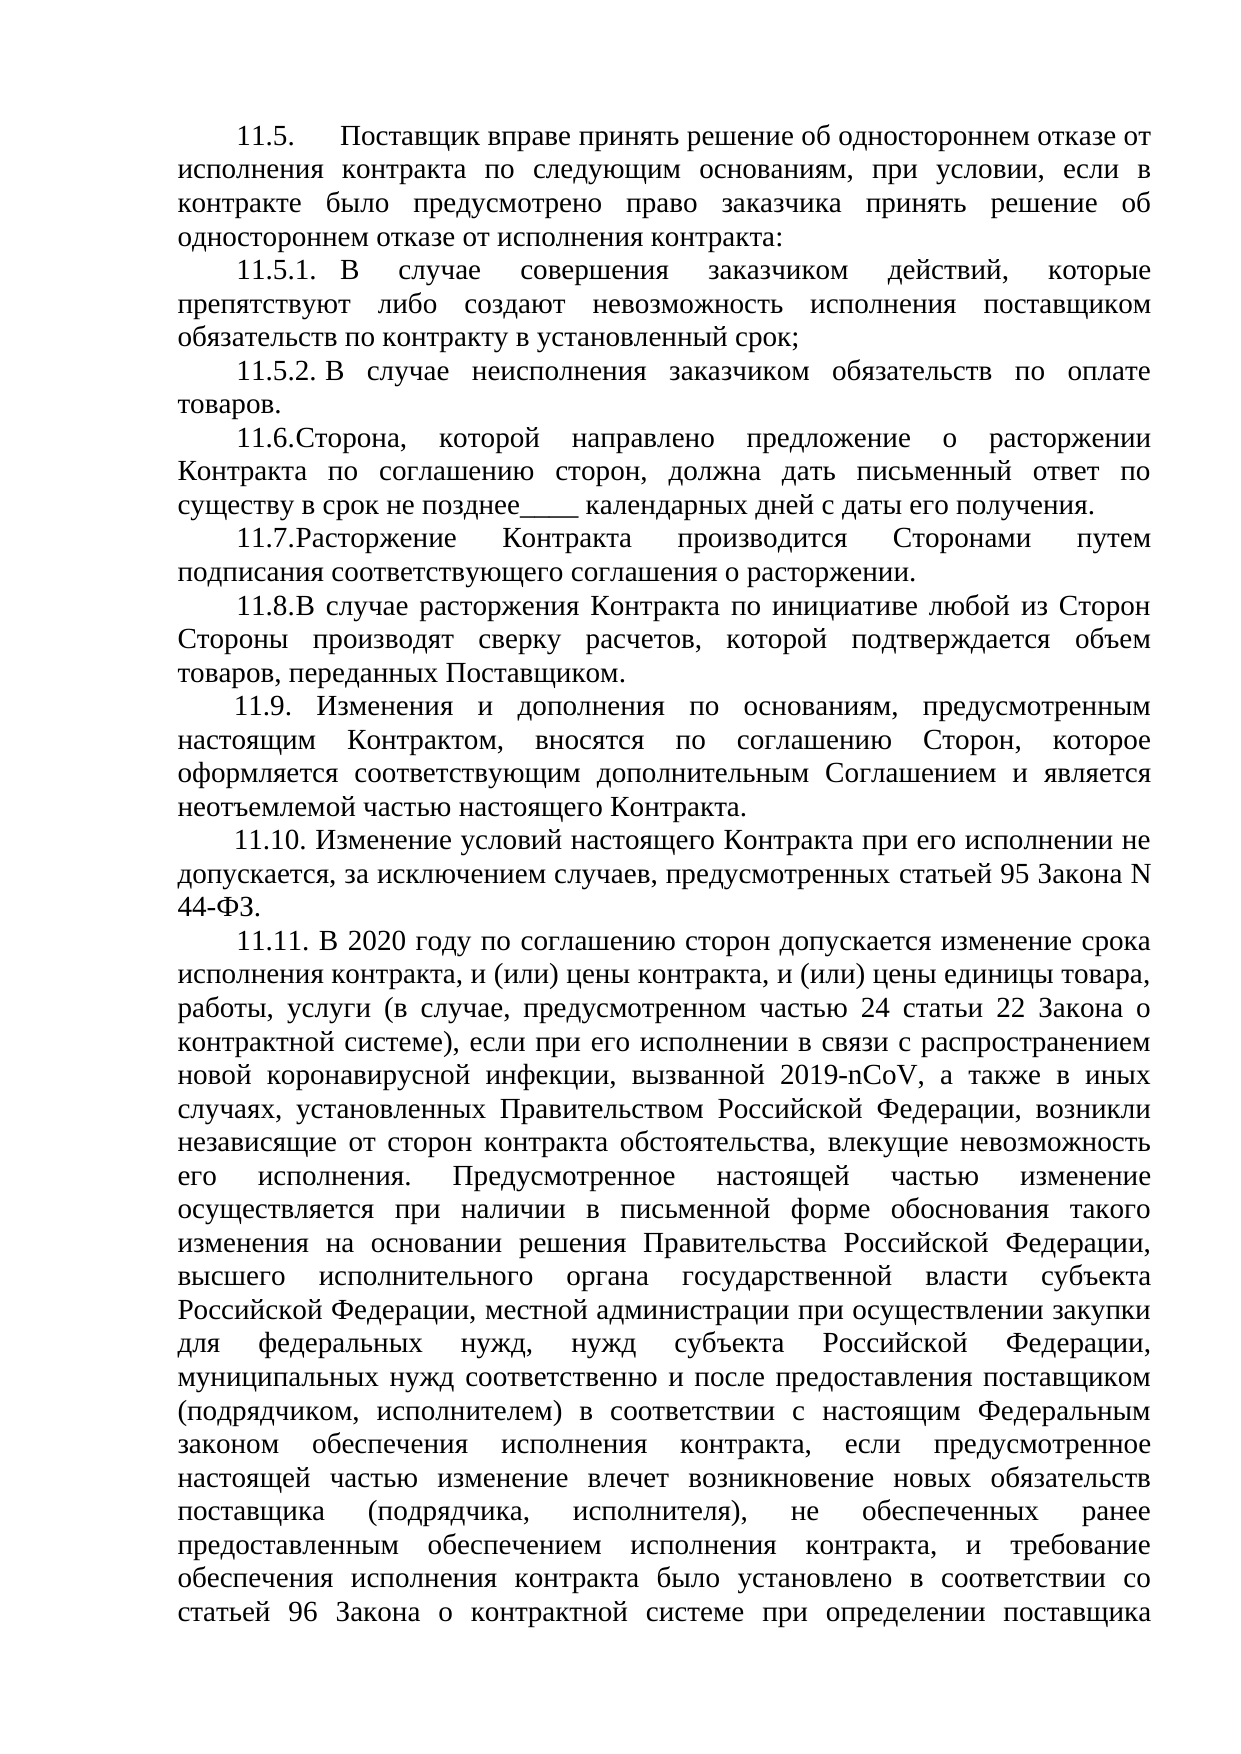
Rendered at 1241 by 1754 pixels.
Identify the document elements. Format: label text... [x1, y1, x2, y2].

text 11.5.2. В случае неисполнения заказчиком обязательств по оплате товаров. [177, 353, 1152, 420]
text 11.5.1. В случае совершения заказчиком действий, которые препятствуют либо создают невозможность исполнения поставщиком обязательств по контракту в установленный срок; [177, 252, 1152, 353]
text 11.7. Расторжение Контракта производится Сторонами путем подписания соответствующего соглашения о расторжении. [177, 521, 1152, 588]
text 11.6. Сторона, которой направлено предложение о расторжении Контракта по соглашению сторон, должна дать письменный ответ по существу в срок не позднее____ календарных дней с даты его получения. [177, 420, 1152, 521]
text 11.10. Изменение условий настоящего Контракта при его исполнении не допускается, за исключением случаев, предусмотренных статьей 95 Закона N 44-ФЗ. [177, 822, 1152, 923]
text 11.8. В случае расторжения Контракта по инициативе любой из Сторон Стороны производят сверку расчетов, которой подтверждается объем товаров, переданных Поставщиком. [177, 588, 1152, 688]
text 11.5. Поставщик вправе принять решение об одностороннем отказе от исполнения контракта по следующим основаниям, при условии, если в контракте было предусмотрено право заказчика принять решение об одностороннем отказе от исполнения контракта: [177, 118, 1152, 252]
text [177, 923, 1152, 1627]
text 11.9. Изменения и дополнения по основаниям, предусмотренным настоящим Контрактом, вносятся по соглашению Сторон, которое оформляется соответствующим дополнительным Соглашением и является неотъемлемой частью настоящего Контракта. [177, 688, 1152, 822]
